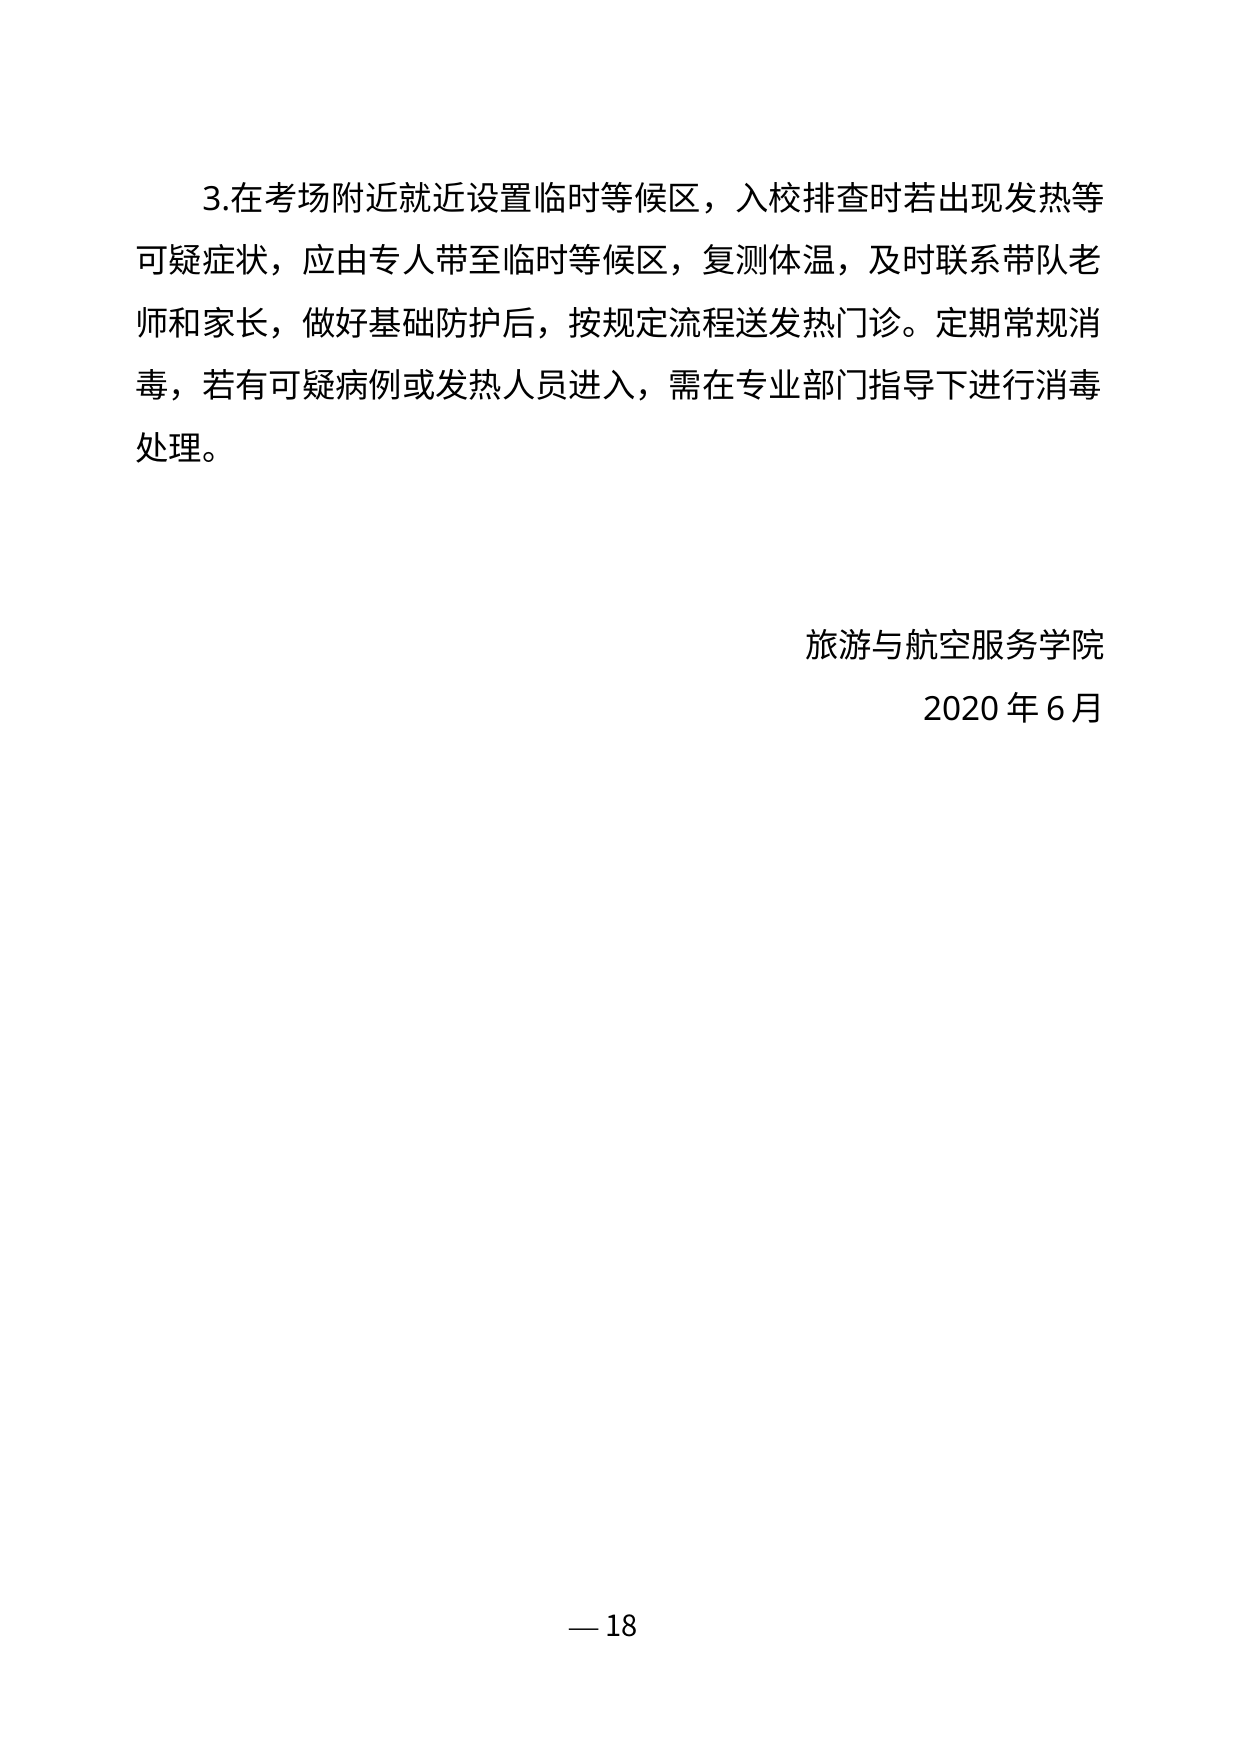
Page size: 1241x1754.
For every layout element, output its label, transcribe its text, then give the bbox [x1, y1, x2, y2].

text 2020年6月 [135, 670, 1105, 733]
text 3.在考场附近就近设置临时等候区，入校排查时若出现发热等可疑症状，应由专人带至临时等候区，复测体温，及时联系带队老师和家长，做好基础防护后，按规定流程送发热门诊。定期常规消毒，若有可疑病例或发热人员进入，需在专业部门指导下进行消毒处理。 [135, 160, 1105, 473]
text 旅游与航空服务学院 [135, 608, 1105, 670]
